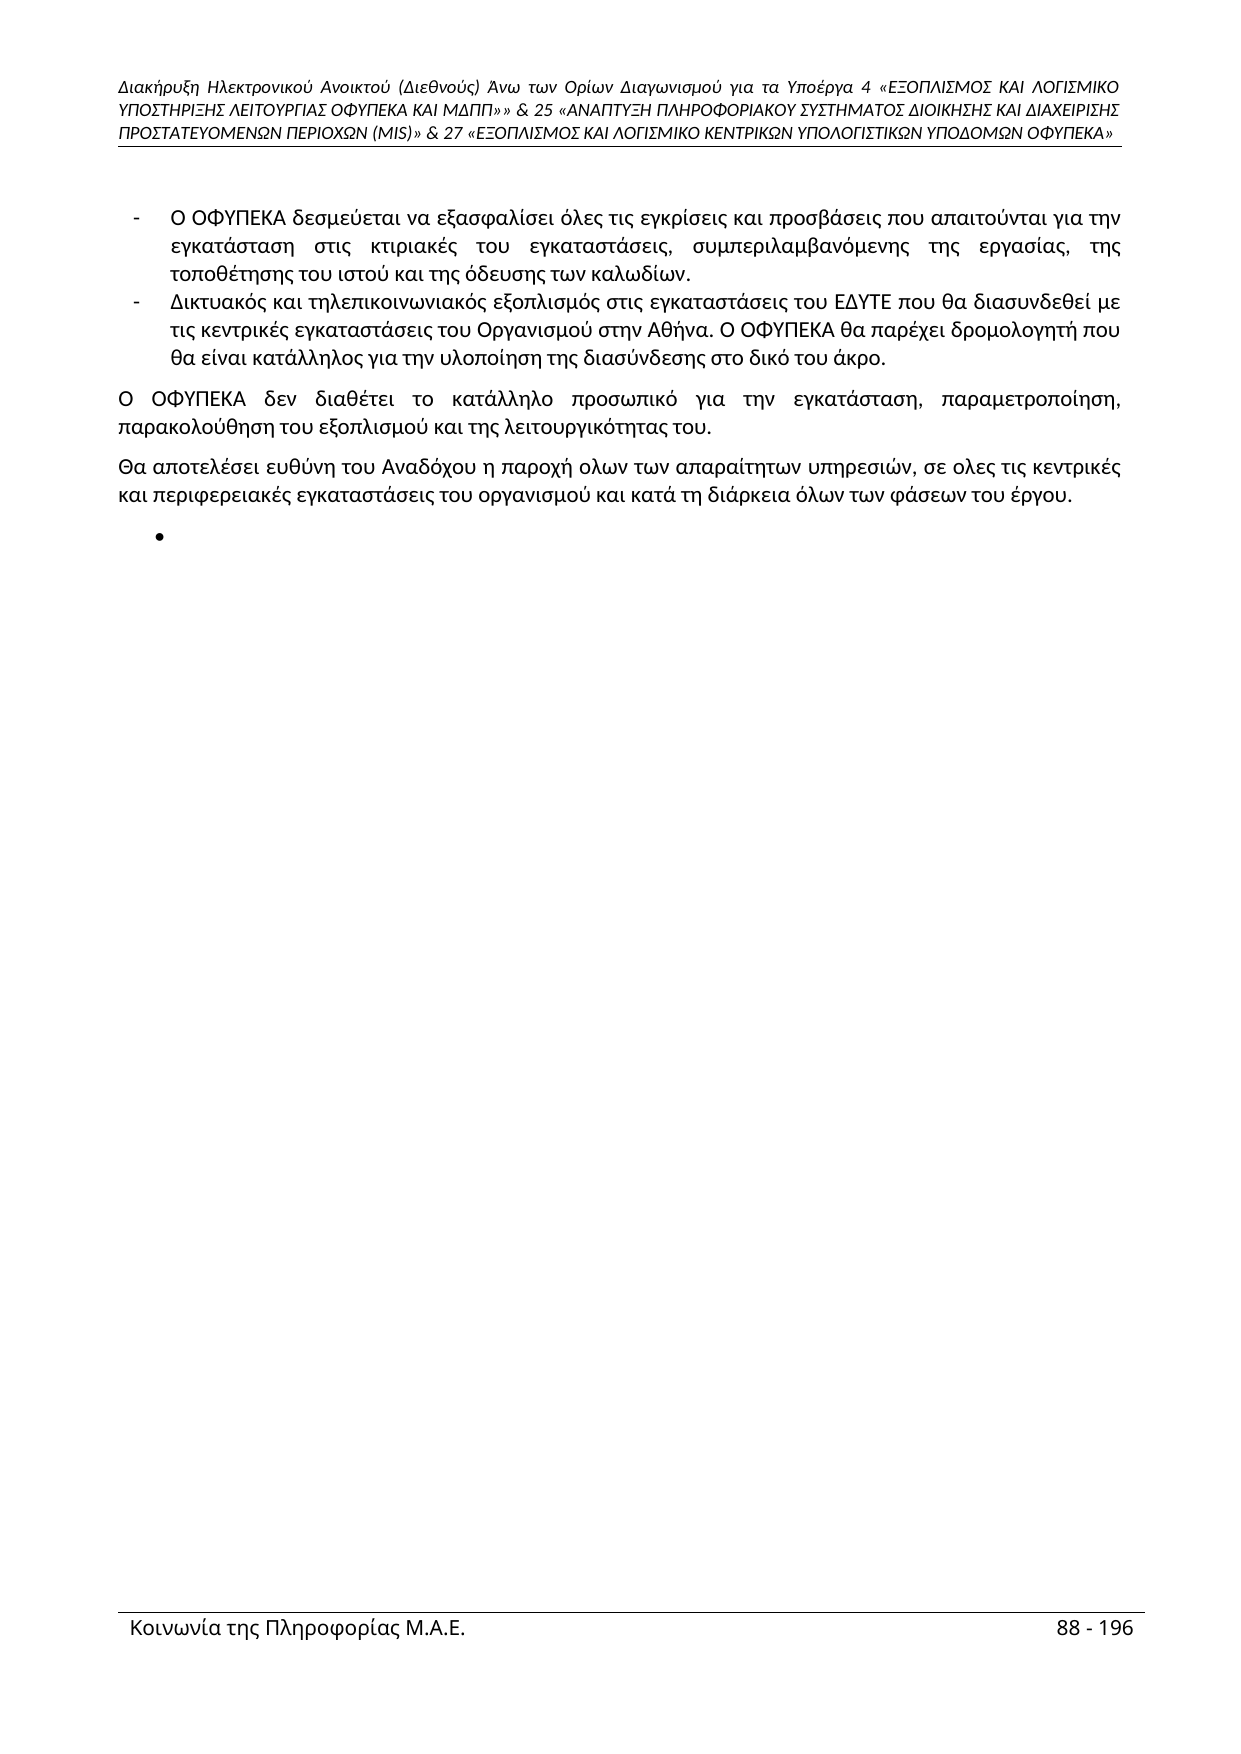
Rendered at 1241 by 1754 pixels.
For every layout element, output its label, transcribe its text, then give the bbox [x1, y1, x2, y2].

list Δικτυακός και τηλεπικοινωνιακός εξοπλισμός στις εγκαταστάσεις του ΕΔΥΤΕ που θα διασυνδεθεί με τις κεντρικές εγκαταστάσεις του Οργανισμού στην Αθήνα. Ο ΟΦΥΠΕΚΑ θα παρέχει δρομολογητή που θα είναι κατάλληλος για την υλοποίηση της διασύνδεσης στο δικό του άκρο. [133, 287, 1122, 371]
text Ο ΟΦΥΠΕΚΑ δεν διαθέτει το κατάλληλο προσωπικό για την εγκατάσταση, παραμετροποίηση, παρακολούθηση του εξοπλισμού και της λειτουργικότητας του. [118, 384, 1122, 440]
text Θα αποτελέσει ευθύνη του Αναδόχου η παροχή ολων των απαραίτητων υπηρεσιών, σε ολες τις κεντρικές και περιφερειακές εγκαταστάσεις του οργανισμού και κατά τη διάρκεια όλων των φάσεων του έργου. [118, 452, 1122, 508]
list Ο ΟΦΥΠΕΚΑ δεσμεύεται να εξασφαλίσει όλες τις εγκρίσεις και προσβάσεις που απαιτούνται για την εγκατάσταση στις κτιριακές του εγκαταστάσεις, συμπεριλαμβανόμενης της εργασίας, της τοποθέτησης του ιστού και της όδευσης των καλωδίων. [133, 203, 1122, 287]
